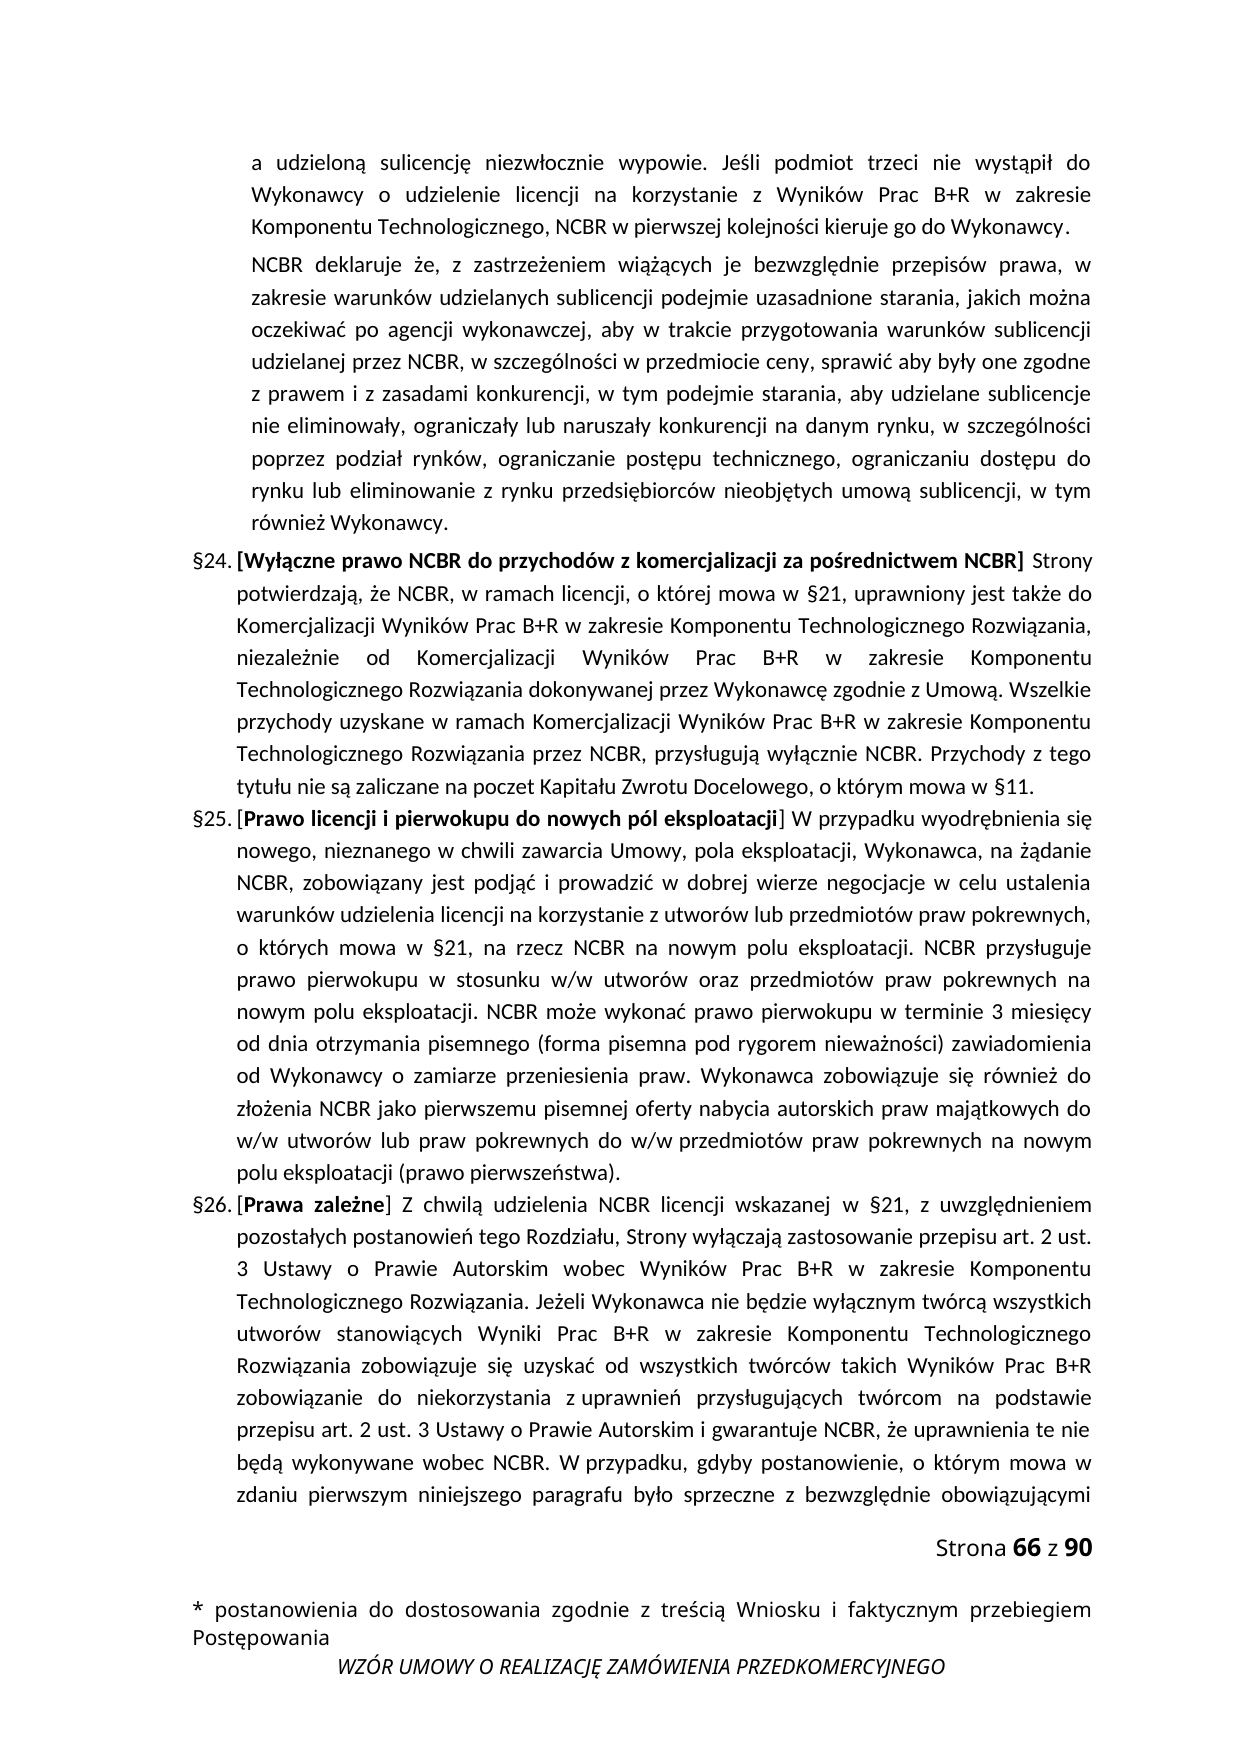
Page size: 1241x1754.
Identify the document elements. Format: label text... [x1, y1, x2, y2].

list [Prawo licencji i pierwokupu do nowych pól eksploatacji] W przypadku wyodrębnienia się nowego, nieznanego w chwili zawarcia Umowy, pola eksploatacji, Wykonawca, na żądanie NCBR, zobowiązany jest podjąć i prowadzić w dobrej wierze negocjacje w celu ustalenia warunków udzielenia licencji na korzystanie z utworów lub przedmiotów praw pokrewnych, o których mowa w §21, na rzecz NCBR na nowym polu eksploatacji. NCBR przysługuje prawo pierwokupu w stosunku w/w utworów oraz przedmiotów praw pokrewnych na nowym polu eksploatacji. NCBR może wykonać prawo pierwokupu w terminie 3 miesięcy od dnia otrzymania pisemnego (forma pisemna pod rygorem nieważności) zawiadomienia od Wykonawcy o zamiarze przeniesienia praw. Wykonawca zobowiązuje się również do złożenia NCBR jako pierwszemu pisemnej oferty nabycia autorskich praw majątkowych do w/w utworów lub praw pokrewnych do w/w przedmiotów praw pokrewnych na nowym polu eksploatacji (prawo pierwszeństwa). [192, 804, 1093, 1186]
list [192, 1190, 1093, 1508]
list [Wyłączne prawo NCBR do przychodów z komercjalizacji za pośrednictwem NCBR] Strony potwierdzają, że NCBR, w ramach licencji, o której mowa w §21, uprawniony jest także do Komercjalizacji Wyników Prac B+R w zakresie Komponentu Technologicznego Rozwiązania, niezależnie od Komercjalizacji Wyników Prac B+R w zakresie Komponentu Technologicznego Rozwiązania dokonywanej przez Wykonawcę zgodnie z Umową. Wszelkie przychody uzyskane w ramach Komercjalizacji Wyników Prac B+R w zakresie Komponentu Technologicznego Rozwiązania przez NCBR, przysługują wyłącznie NCBR. Przychody z tego tytułu nie są zaliczane na poczet Kapitału Zwrotu Docelowego, o którym mowa w §11. [192, 546, 1093, 800]
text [251, 148, 1093, 240]
text NCBR deklaruje że, z zastrzeżeniem wiążących je bezwzględnie przepisów prawa, w zakresie warunków udzielanych sublicencji podejmie uzasadnione starania, jakich można oczekiwać po agencji wykonawczej, aby w trakcie przygotowania warunków sublicencji udzielanej przez NCBR, w szczególności w przedmiocie ceny, sprawić aby były one zgodne z prawem i z zasadami konkurencji, w tym podejmie starania, aby udzielane sublicencje nie eliminowały, ograniczały lub naruszały konkurencji na danym rynku, w szczególności poprzez podział rynków, ograniczanie postępu technicznego, ograniczaniu dostępu do rynku lub eliminowanie z rynku przedsiębiorców nieobjętych umową sublicencji, w tym również Wykonawcy. [251, 251, 1093, 536]
